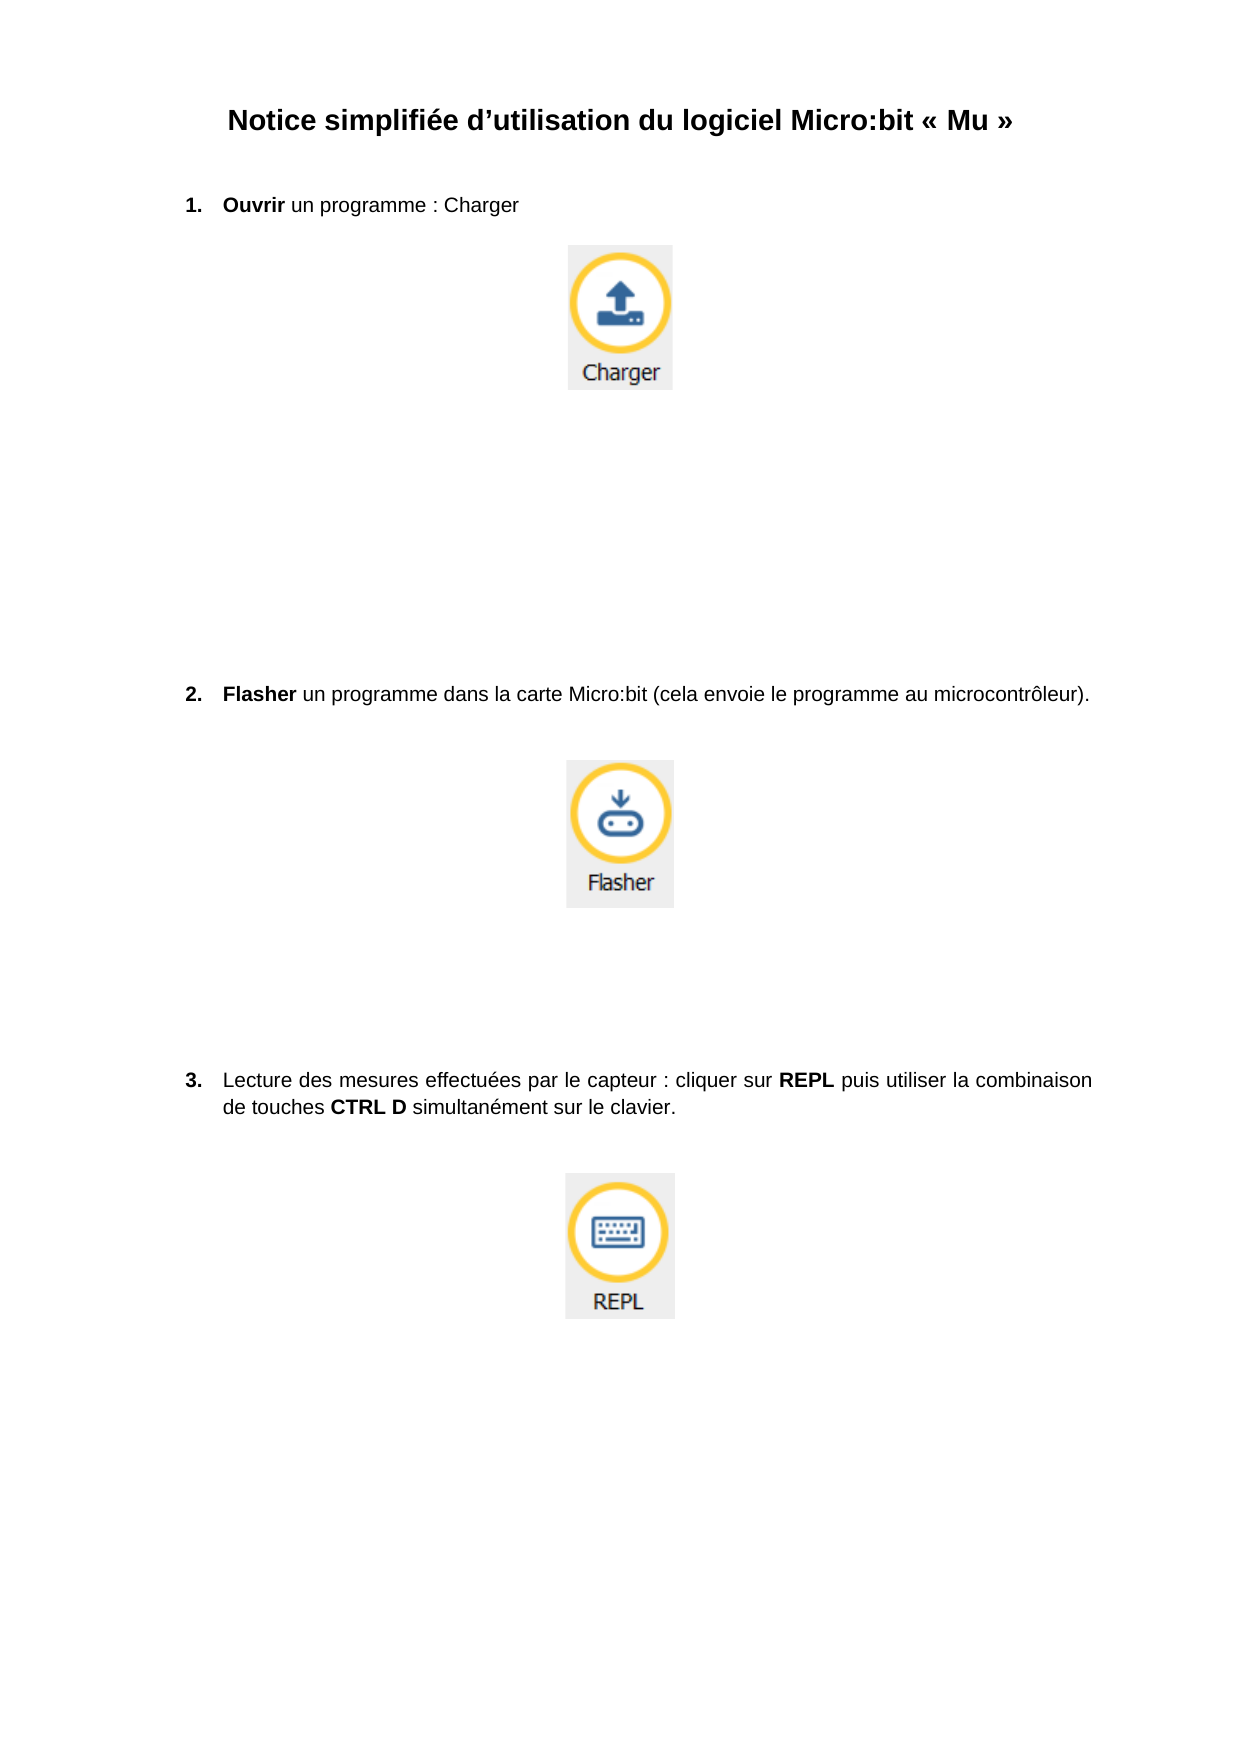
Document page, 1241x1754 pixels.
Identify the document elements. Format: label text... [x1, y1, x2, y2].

picture [565, 1173, 675, 1319]
list Lecture des mesures effectuées par le capteur : cliquer sur REPL puis utiliser la combinaison de touches CTRL D simultanément sur le clavier. [185, 1068, 1093, 1118]
list Flasher un programme dans la carte Micro:bit (cela envoie le programme au microcontrôleur). [185, 682, 1093, 706]
text Notice simplifiée d’utilisation du logiciel Micro:bit « Mu » [148, 103, 1093, 137]
list Ouvrir un programme : Charger [185, 193, 1093, 217]
picture [567, 245, 673, 390]
picture [566, 760, 674, 908]
